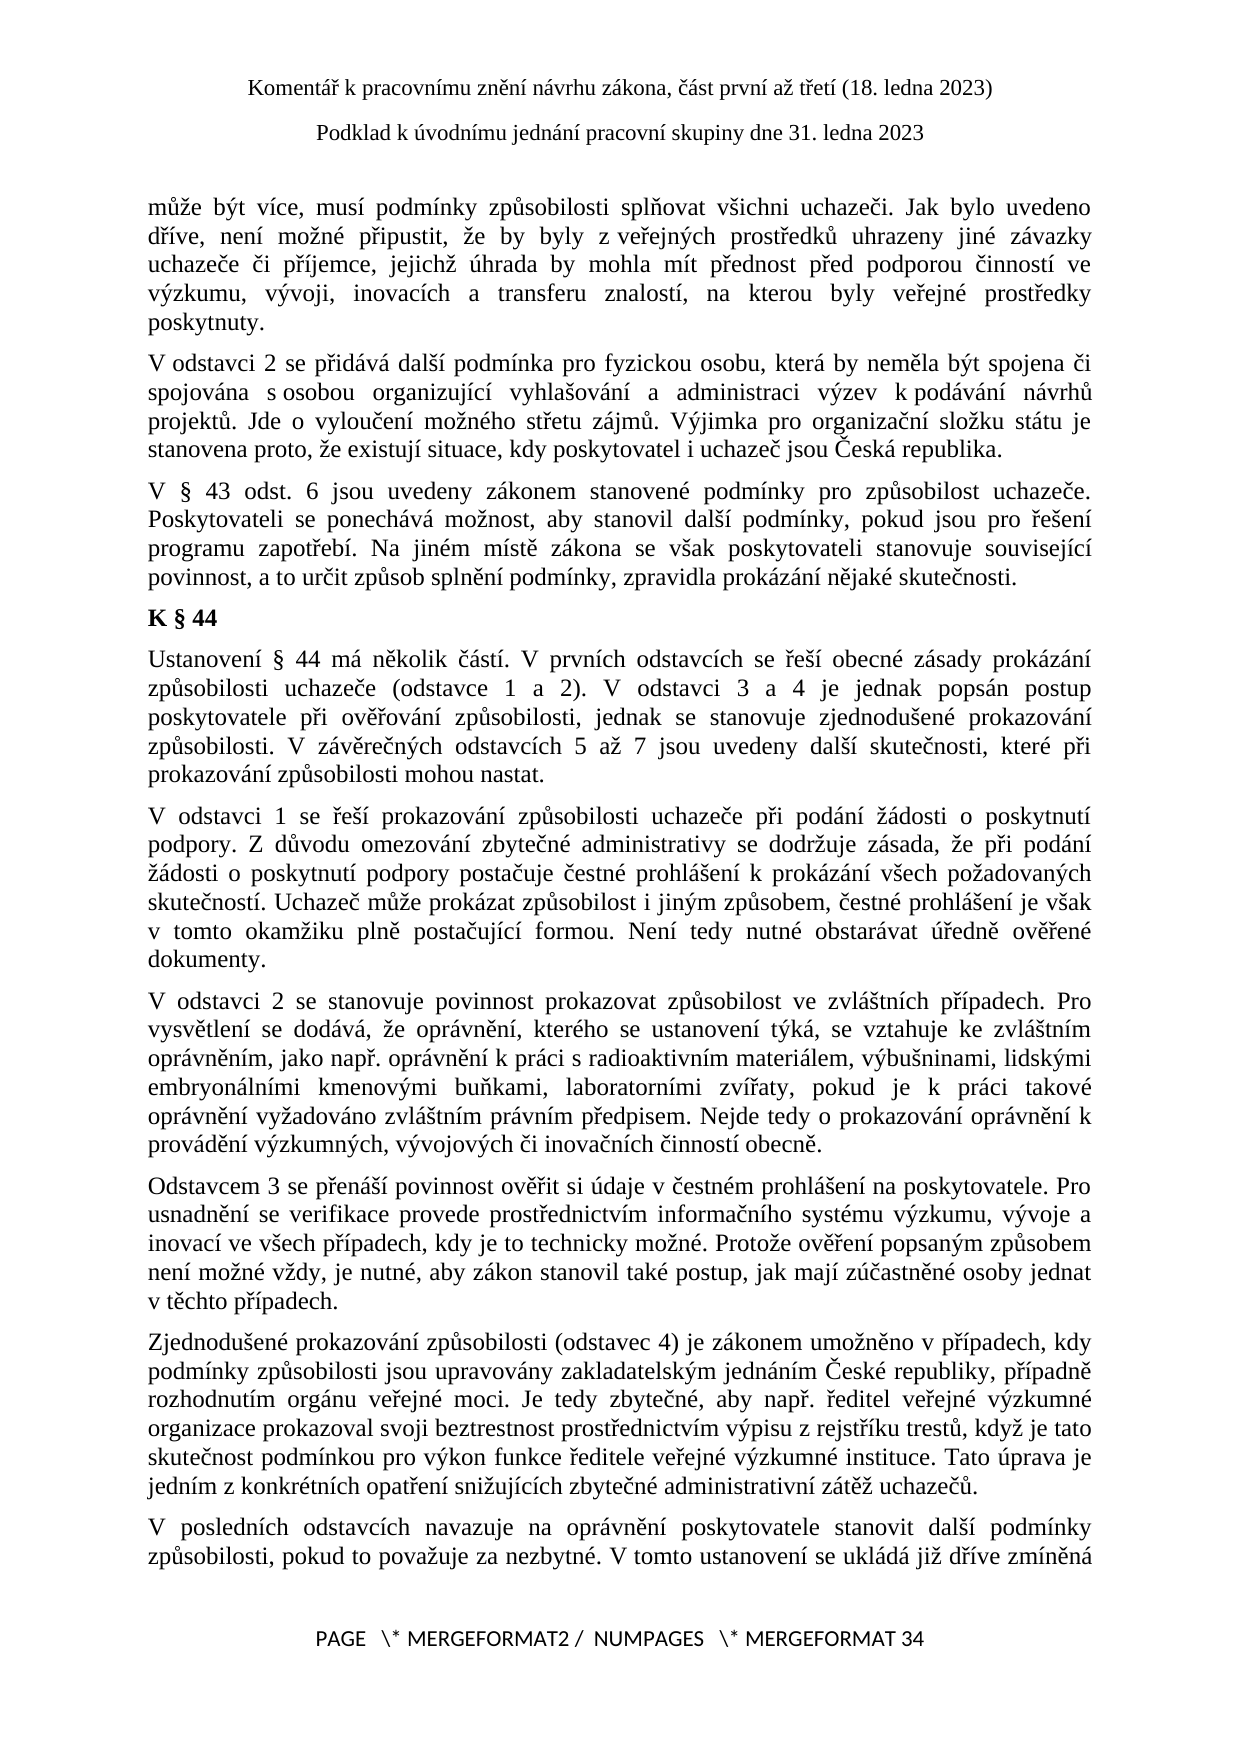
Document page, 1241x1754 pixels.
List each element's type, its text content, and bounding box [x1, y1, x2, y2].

text Zjednodušené prokazování způsobilosti (odstavec 4) je zákonem umožněno v případech, kdy podmínky způsobilosti jsou upravovány zakladatelským jednáním České republiky, případně rozhodnutím orgánu veřejné moci. Je tedy zbytečné, aby např. ředitel veřejné výzkumné organizace prokazoval svoji beztrestnost prostřednictvím výpisu z rejstříku trestů, když je tato skutečnost podmínkou pro výkon funkce ředitele veřejné výzkumné instituce. Tato úprava je jedním z konkrétních opatření snižujících zbytečné administrativní zátěž uchazečů. [148, 1327, 1092, 1499]
text Ustanovení § 44 má několik částí. V prvních odstavcích se řeší obecné zásady prokázání způsobilosti uchazeče (odstavce 1 a 2). V odstavci 3 a 4 je jednak popsán postup poskytovatele při ověřování způsobilosti, jednak se stanovuje zjednodušené prokazování způsobilosti. V závěrečných odstavcích 5 až 7 jsou uvedeny další skutečnosti, které při prokazování způsobilosti mohou nastat. [148, 644, 1092, 788]
text V odstavci 1 se řeší prokazování způsobilosti uchazeče při podání žádosti o poskytnutí podpory. Z důvodu omezování zbytečné administrativy se dodržuje zásada, že při podání žádosti o poskytnutí podpory postačuje čestné prohlášení k prokázání všech požadovaných skutečností. Uchazeč může prokázat způsobilost i jiným způsobem, čestné prohlášení je však v tomto okamžiku plně postačující formou. Není tedy nutné obstarávat úředně ověřené dokumenty. [148, 801, 1092, 973]
text V odstavci 2 se přidává další podmínka pro fyzickou osobu, která by neměla být spojena či spojována s osobou organizující vyhlašování a administraci výzev k podávání návrhů projektů. Jde o vyloučení možného střetu zájmů. Výjimka pro organizační složku státu je stanovena proto, že existují situace, kdy poskytovatel i uchazeč jsou Česká republika. [148, 348, 1092, 463]
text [148, 192, 1092, 336]
text V § 43 odst. 6 jsou uvedeny zákonem stanovené podmínky pro způsobilost uchazeče. Poskytovateli se ponechává možnost, aby stanovil další podmínky, pokud jsou pro řešení programu zapotřebí. Na jiném místě zákona se však poskytovateli stanovuje související povinnost, a to určit způsob splnění podmínky, zpravidla prokázání nějaké skutečnosti. [148, 476, 1092, 591]
text Odstavcem 3 se přenáší povinnost ověřit si údaje v čestném prohlášení na poskytovatele. Pro usnadnění se verifikace provede prostřednictvím informačního systému výzkumu, vývoje a inovací ve všech případech, kdy je to technicky možné. Protože ověření popsaným způsobem není možné vždy, je nutné, aby zákon stanovil také postup, jak mají zúčastněné osoby jednat v těchto případech. [148, 1171, 1092, 1314]
text V odstavci 2 se stanovuje povinnost prokazovat způsobilost ve zvláštních případech. Pro vysvětlení se dodává, že oprávnění, kterého se ustanovení týká, se vztahuje ke zvláštním oprávněním, jako např. oprávnění k práci s radioaktivním materiálem, výbušninami, lidskými embryonálními kmenovými buňkami, laboratorními zvířaty, pokud je k práci takové oprávnění vyžadováno zvláštním právním předpisem. Nejde tedy o prokazování oprávnění k provádění výzkumných, vývojových či inovačních činností obecně. [148, 986, 1092, 1158]
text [148, 1512, 1092, 1569]
text K § 44 [148, 603, 1092, 632]
